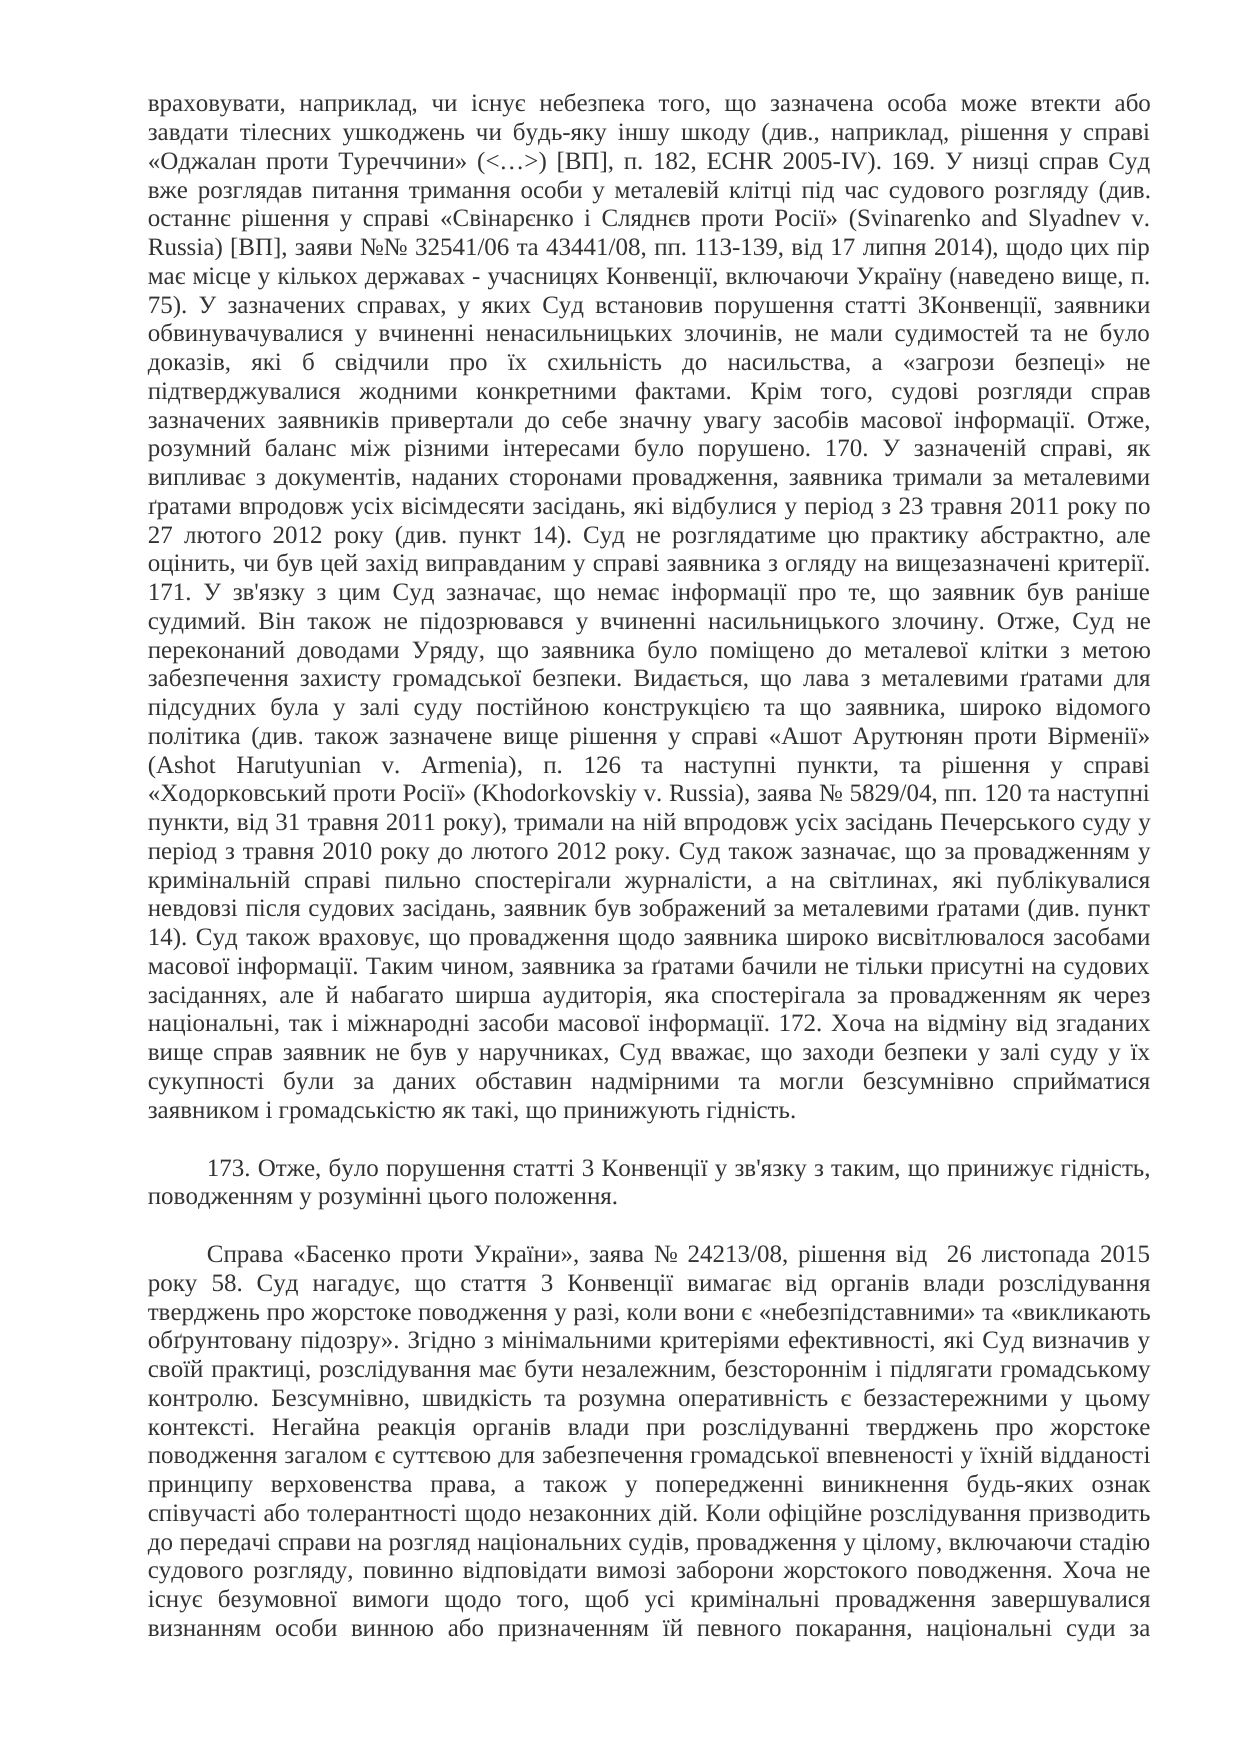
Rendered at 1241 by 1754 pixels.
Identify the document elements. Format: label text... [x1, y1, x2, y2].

text 173. Отже, було порушення статті 3 Конвенції у зв'язку з таким, що принижує гідність, поводженням у розумінні цього положення. [148, 1153, 1152, 1210]
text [148, 1239, 1152, 1642]
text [148, 88, 1152, 1123]
